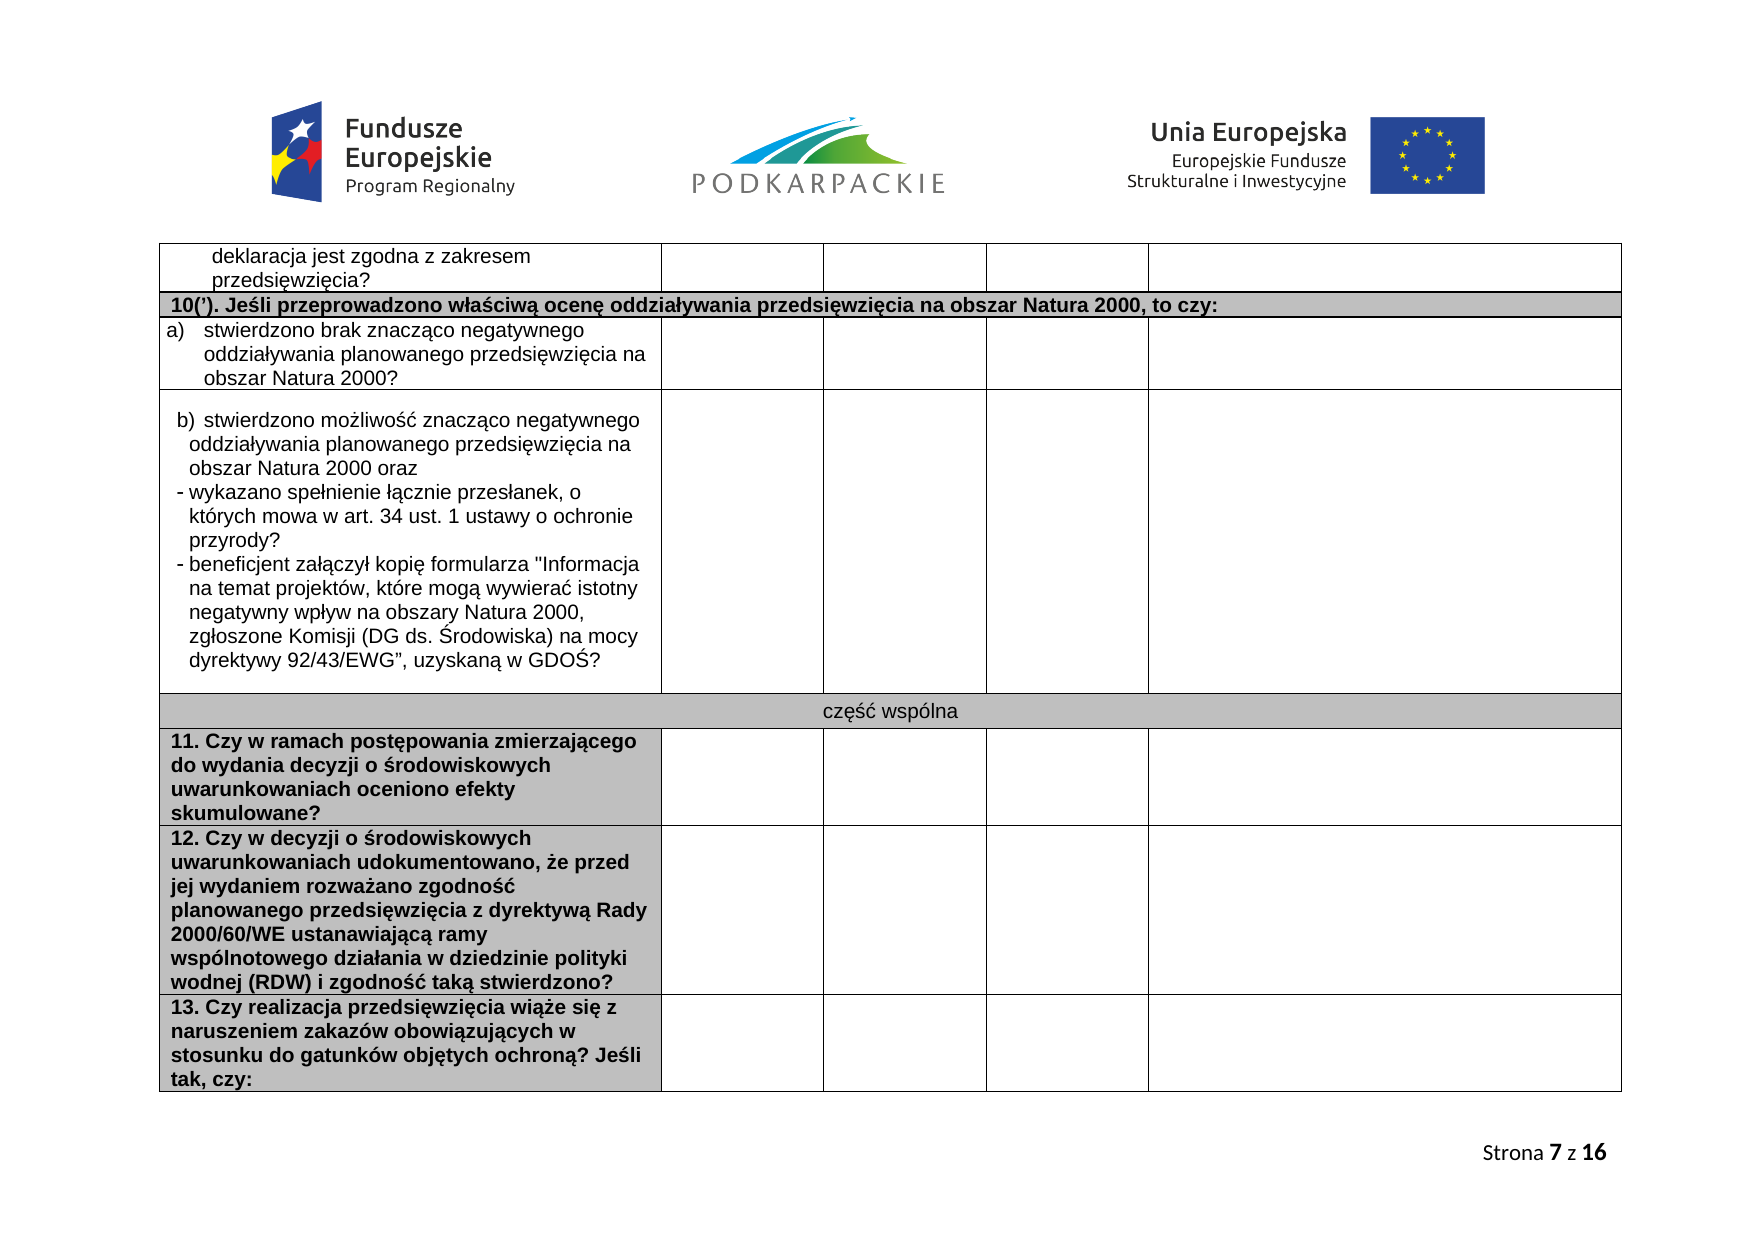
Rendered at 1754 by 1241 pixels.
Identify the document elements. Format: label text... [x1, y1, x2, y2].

picture [228, 73, 1526, 243]
table_cell [824, 826, 986, 994]
table_cell [987, 826, 1148, 994]
table_cell [1149, 826, 1621, 994]
table_cell stwierdzono brak znacząco negatywnego oddziaływania planowanego przedsięwzięcia na obszar Natura 2000? [160, 318, 661, 389]
table_cell [824, 318, 986, 389]
table_cell [662, 729, 823, 825]
table_cell [824, 390, 986, 693]
table_cell [1149, 390, 1621, 693]
table_cell [662, 390, 823, 693]
table_cell [1149, 244, 1621, 291]
table_cell [662, 826, 823, 994]
table_cell [662, 995, 823, 1091]
table_cell część wspólna [160, 694, 1621, 728]
table_cell [824, 995, 986, 1091]
table_cell [824, 729, 986, 825]
table_cell [662, 318, 823, 389]
table_cell stwierdzono możliwość znacząco negatywnego oddziaływania planowanego przedsięwzięcia na obszar Natura 2000 oraz wykazano spełnienie łącznie przesłanek, o których mowa w art. 34 ust. 1 ustawy o ochronie przyrody? beneficjent załączył kopię formularza "Informacja na temat projektów, które mogą wywierać istotny negatywny wpływ na obszary Natura 2000, zgłoszone Komisji (DG ds. Środowiska) na mocy dyrektywy 92/43/EWG”, uzyskaną w GDOŚ? [160, 390, 661, 693]
table_cell [987, 729, 1148, 825]
table_cell 10(’). Jeśli przeprowadzono właściwą ocenę oddziaływania przedsięwzięcia na obszar Natura 2000, to czy: [160, 293, 1621, 316]
table_cell [987, 995, 1148, 1091]
table_cell [987, 390, 1148, 693]
table_cell [1149, 729, 1621, 825]
table_cell [987, 318, 1148, 389]
table_cell [1149, 318, 1621, 389]
table_cell 13. Czy realizacja przedsięwzięcia wiąże się z naruszeniem zakazów obowiązujących w stosunku do gatunków objętych ochroną? Jeśli tak, czy: [160, 995, 661, 1091]
table_cell [824, 244, 986, 291]
table_cell [1149, 995, 1621, 1091]
table_cell 12. Czy w decyzji o środowiskowych uwarunkowaniach udokumentowano, że przed jej wydaniem rozważano zgodność planowanego przedsięwzięcia z dyrektywą Rady 2000/60/WE ustanawiającą ramy wspólnotowego działania w dziedzinie polityki wodnej (RDW) i zgodność taką stwierdzono? [160, 826, 661, 994]
table_cell [987, 244, 1148, 291]
table_cell 11. Czy w ramach postępowania zmierzającego do wydania decyzji o środowiskowych uwarunkowaniach oceniono efekty skumulowane? [160, 729, 661, 825]
table_cell [662, 244, 823, 291]
